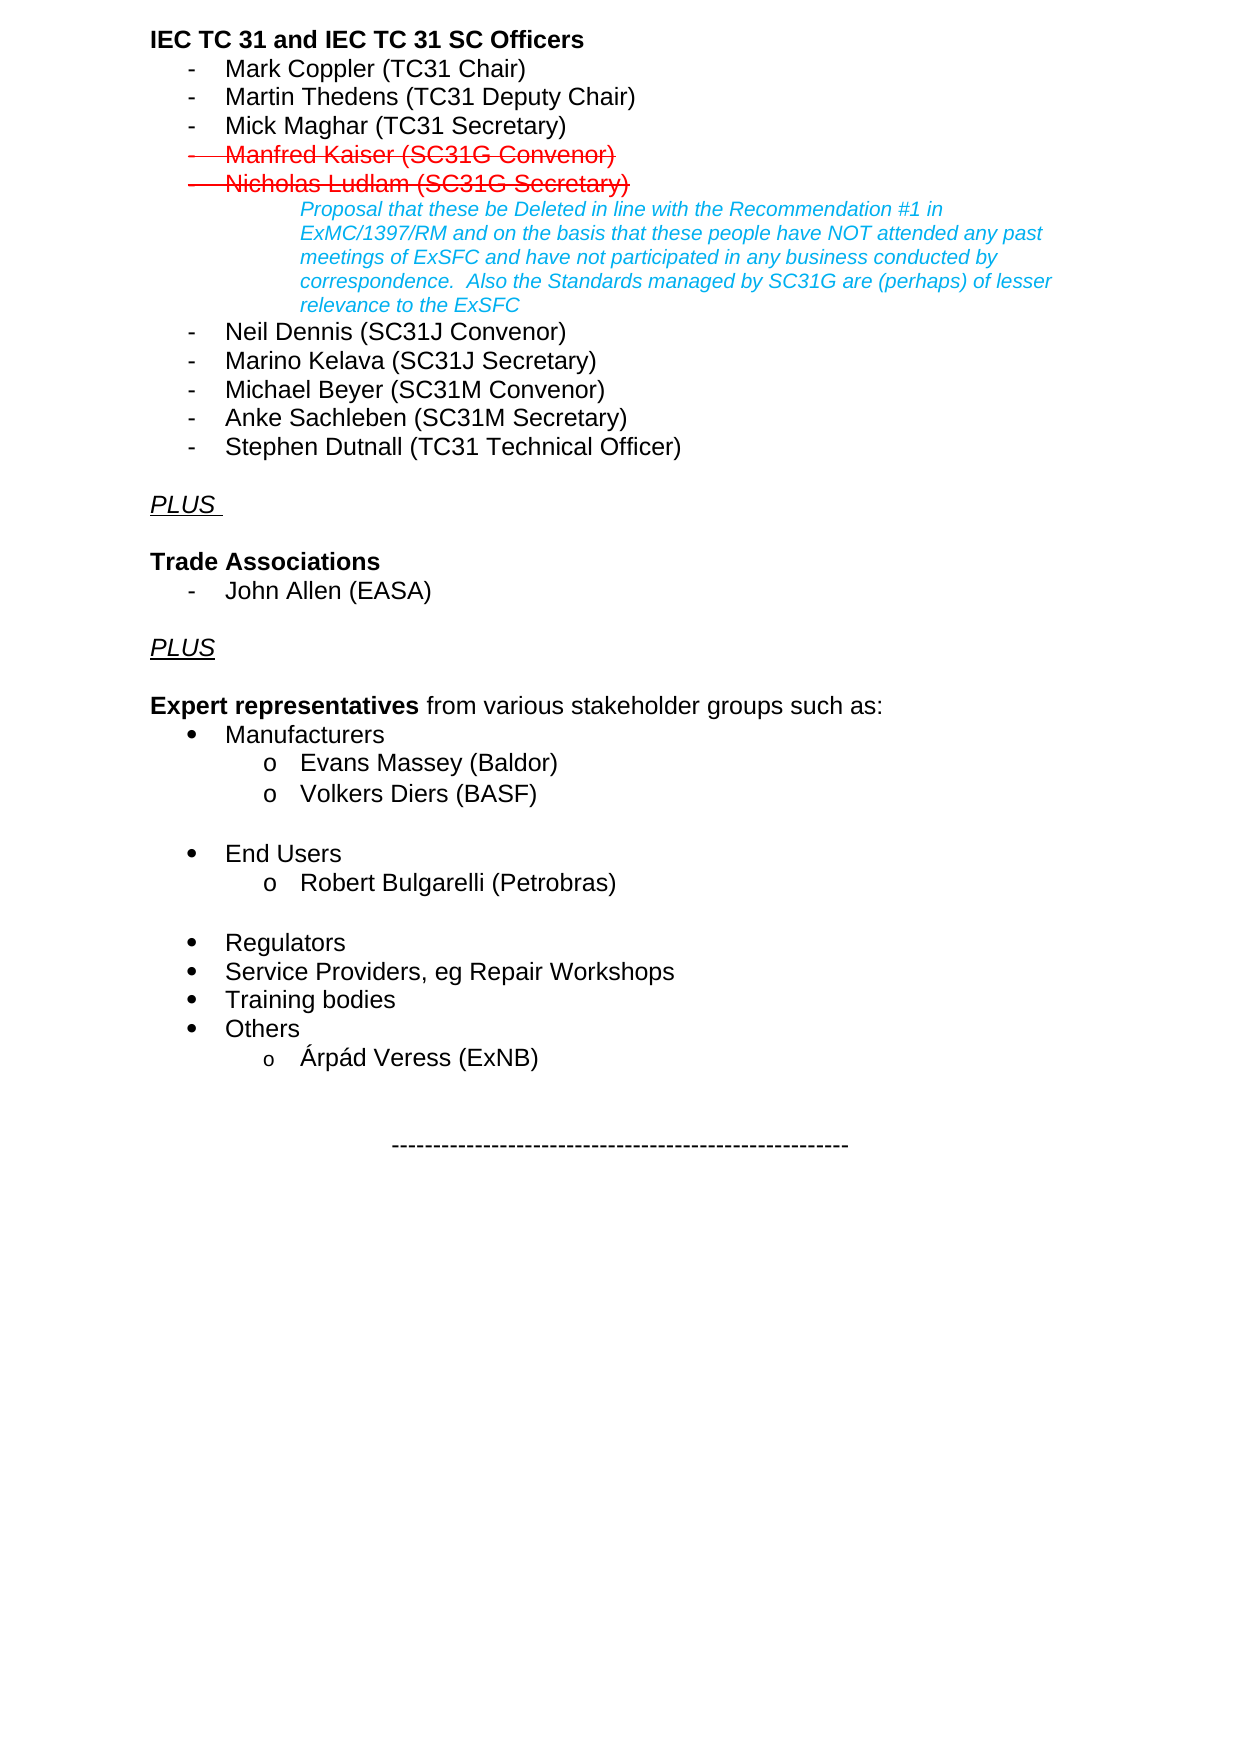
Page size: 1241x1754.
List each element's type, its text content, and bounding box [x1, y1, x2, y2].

list Regulators [187, 928, 1090, 956]
list Service Providers, eg Repair Workshops [187, 956, 1090, 985]
list John Allen (EASA) [187, 576, 1090, 604]
list Others [187, 1014, 1090, 1043]
list Mark Coppler (TC31 Chair) [187, 53, 1090, 82]
list Michael Beyer (SC31M Convenor) [187, 374, 1090, 403]
text ------------------------------------------------------- [150, 1130, 1090, 1159]
list Neil Dennis (SC31J Convenor) [187, 317, 1090, 346]
list Robert Bulgarelli (Petrobras) [262, 868, 1090, 899]
list Manfred Kaiser (SC31G Convenor) [187, 140, 1090, 168]
list Manufacturers [187, 719, 1090, 748]
list Volkers Diers (BASF) [262, 779, 1090, 810]
list Árpád Veress (ExNB) [262, 1043, 1090, 1073]
list Evans Massey (Baldor) [262, 748, 1090, 779]
list Stephen Dutnall (TC31 Technical Officer) [187, 432, 1090, 461]
text Proposal that these be Deleted in line with the Recommendation #1 in ExMC/1397/RM and on the basis that these people have NOT attended any past meetings of ExSFC and have not participated in any business conducted by correspondence. Also the Standards managed by SC31G are (perhaps) of lesser relevance to the ExSFC [300, 197, 1090, 317]
list Training bodies [187, 985, 1090, 1014]
list Nicholas Ludlam (SC31G Secretary) [187, 168, 1090, 197]
list Martin Thedens (TC31 Deputy Chair) [187, 82, 1090, 111]
list Marino Kelava (SC31J Secretary) [187, 346, 1090, 374]
text IEC TC 31 and IEC TC 31 SC Officers [150, 25, 1090, 53]
text PLUS [150, 489, 1090, 518]
list End Users [187, 839, 1090, 868]
list Mick Maghar (TC31 Secretary) [187, 111, 1090, 140]
text PLUS [150, 633, 1090, 662]
list Anke Sachleben (SC31M Secretary) [187, 403, 1090, 432]
text Trade Associations [150, 547, 1090, 576]
text Expert representatives from various stakeholder groups such as: [150, 691, 1090, 719]
